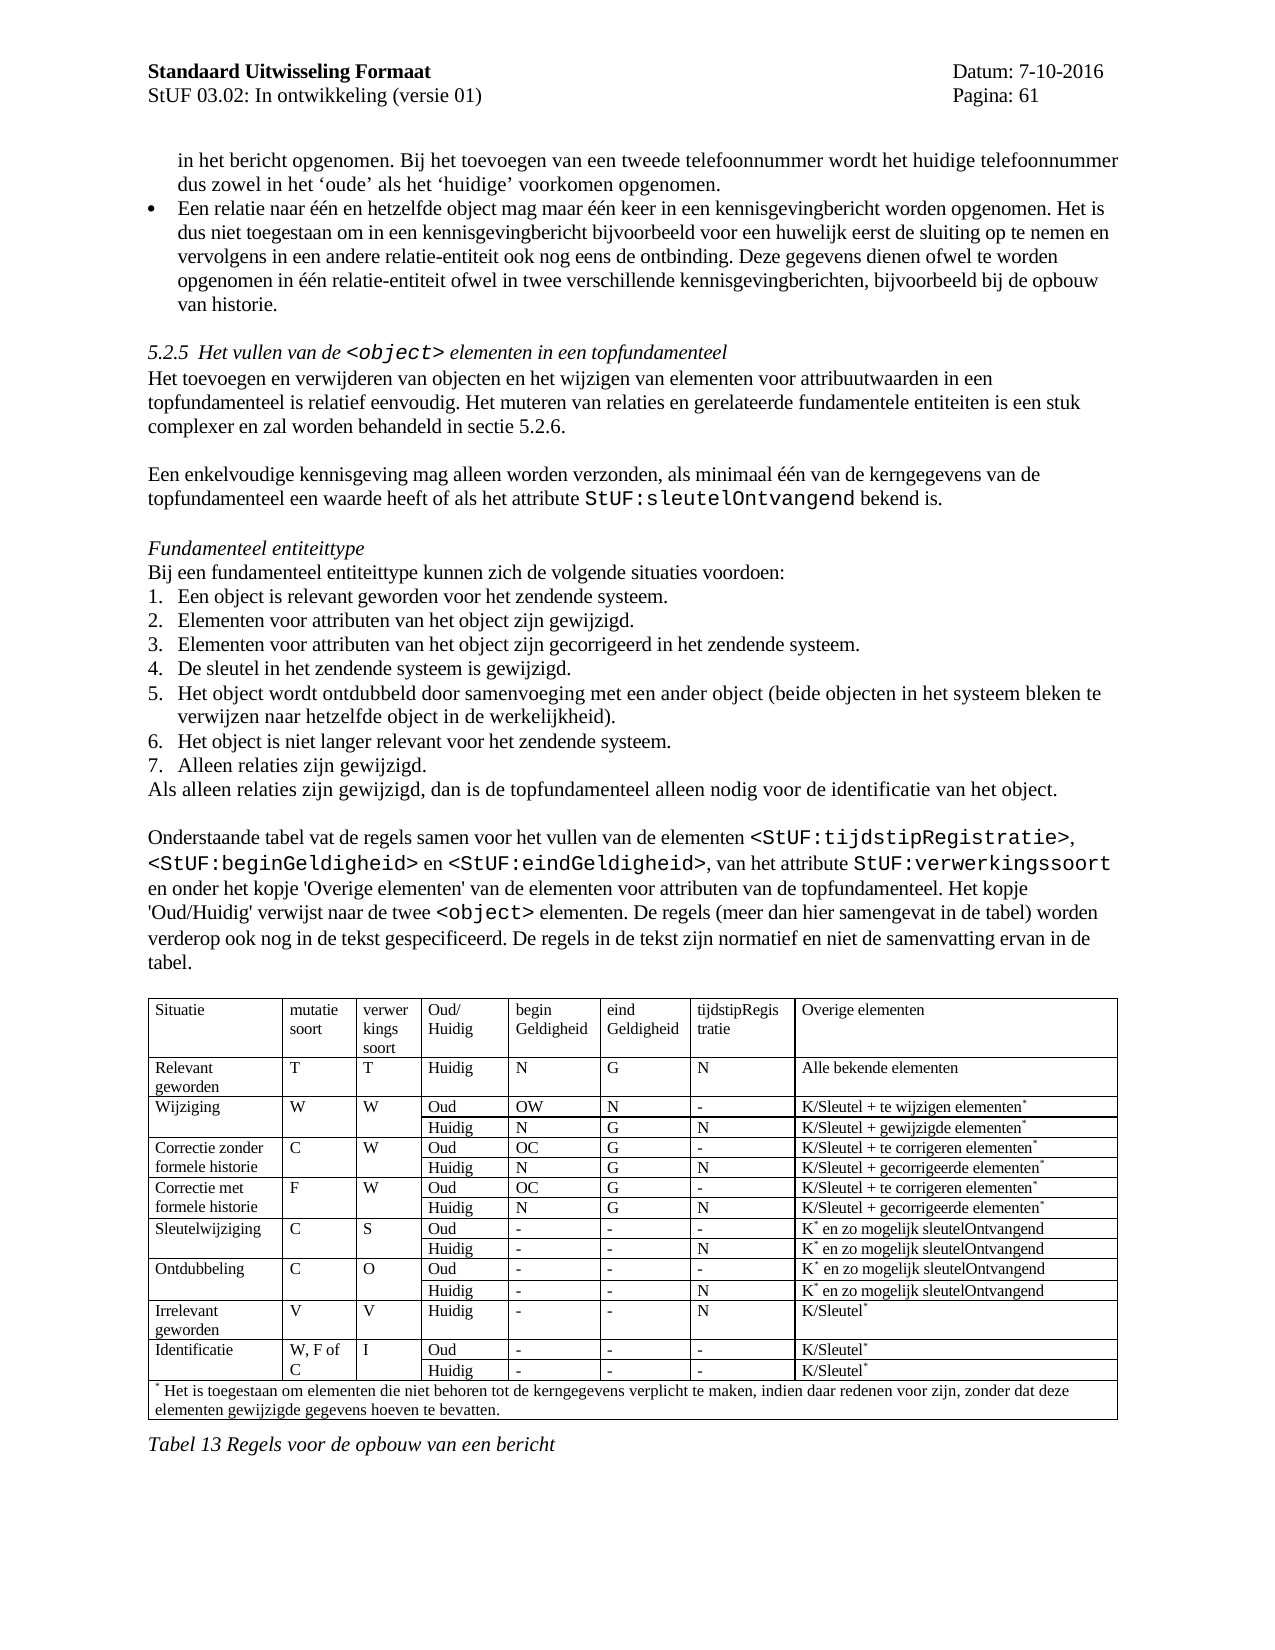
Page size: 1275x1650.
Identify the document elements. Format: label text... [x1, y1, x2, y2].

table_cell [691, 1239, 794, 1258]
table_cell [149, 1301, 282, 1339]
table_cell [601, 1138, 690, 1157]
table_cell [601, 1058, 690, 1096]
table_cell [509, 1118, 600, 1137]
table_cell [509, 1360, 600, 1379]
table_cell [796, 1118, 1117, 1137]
text Bij een fundamenteel entiteittype kunnen zich de volgende situaties voordoen: [148, 560, 1127, 584]
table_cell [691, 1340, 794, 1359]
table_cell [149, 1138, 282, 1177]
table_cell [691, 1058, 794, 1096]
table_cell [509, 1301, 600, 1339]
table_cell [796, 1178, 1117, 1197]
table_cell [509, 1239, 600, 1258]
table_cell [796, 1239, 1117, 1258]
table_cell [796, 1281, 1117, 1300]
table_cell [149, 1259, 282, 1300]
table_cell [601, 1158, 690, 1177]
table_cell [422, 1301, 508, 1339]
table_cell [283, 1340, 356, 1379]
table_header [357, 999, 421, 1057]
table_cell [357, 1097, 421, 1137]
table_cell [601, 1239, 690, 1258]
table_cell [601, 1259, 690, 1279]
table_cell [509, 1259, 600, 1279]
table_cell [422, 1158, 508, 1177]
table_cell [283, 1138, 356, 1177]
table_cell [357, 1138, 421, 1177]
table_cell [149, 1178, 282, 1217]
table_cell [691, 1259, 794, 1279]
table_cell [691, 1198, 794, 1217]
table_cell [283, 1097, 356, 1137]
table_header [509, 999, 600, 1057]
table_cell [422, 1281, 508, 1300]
subtitle Het vullen van de <object> elementen in een topfundamenteel [148, 340, 1127, 366]
text Onderstaande tabel vat de regels samen voor het vullen van de elementen <StUF:tijdstipRegistratie>, <StUF:beginGeldigheid> en <StUF:eindGeldigheid>, van het attribute StUF:verwerkingssoort en onder het kopje 'Overige elementen' van de elementen voor attributen van de topfundamenteel. Het kopje 'Oud/Huidig' verwijst naar de twee <object> elementen. De regels (meer dan hier samengevat in de tabel) worden verderop ook nog in de tekst gespecificeerd. De regels in de tekst zijn normatief en niet de samenvatting ervan in de tabel. [148, 825, 1127, 974]
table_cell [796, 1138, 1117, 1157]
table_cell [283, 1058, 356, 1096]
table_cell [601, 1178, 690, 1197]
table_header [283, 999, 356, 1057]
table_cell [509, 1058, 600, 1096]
list Het object is niet langer relevant voor het zendende systeem. [148, 728, 1127, 753]
list Alleen relaties zijn gewijzigd. [148, 753, 1127, 777]
list Elementen voor attributen van het object zijn gecorrigeerd in het zendende systeem. [148, 632, 1127, 656]
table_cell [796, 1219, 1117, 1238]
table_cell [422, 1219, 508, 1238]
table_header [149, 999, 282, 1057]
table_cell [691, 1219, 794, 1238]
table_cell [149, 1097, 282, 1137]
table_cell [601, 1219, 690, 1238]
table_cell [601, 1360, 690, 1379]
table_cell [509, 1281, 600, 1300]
list Elementen voor attributen van het object zijn gewijzigd. [148, 608, 1127, 632]
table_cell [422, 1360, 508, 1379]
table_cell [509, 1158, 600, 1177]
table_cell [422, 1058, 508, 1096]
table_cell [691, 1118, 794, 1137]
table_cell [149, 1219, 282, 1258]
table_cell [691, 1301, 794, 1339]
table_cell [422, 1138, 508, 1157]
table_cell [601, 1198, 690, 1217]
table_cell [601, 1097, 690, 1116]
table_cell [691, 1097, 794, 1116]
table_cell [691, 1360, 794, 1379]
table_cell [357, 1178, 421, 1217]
text Tabel 5.3 Regels voor de opbouw van een bericht [148, 1432, 1127, 1456]
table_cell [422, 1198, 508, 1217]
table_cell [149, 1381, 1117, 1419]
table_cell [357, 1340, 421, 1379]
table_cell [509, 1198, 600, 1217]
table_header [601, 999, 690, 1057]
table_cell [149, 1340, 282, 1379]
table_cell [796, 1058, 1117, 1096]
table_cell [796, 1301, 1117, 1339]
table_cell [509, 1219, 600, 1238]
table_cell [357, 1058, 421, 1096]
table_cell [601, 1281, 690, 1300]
text Als alleen relaties zijn gewijzigd, dan is de topfundamenteel alleen nodig voor de identificatie van het object. [148, 777, 1127, 801]
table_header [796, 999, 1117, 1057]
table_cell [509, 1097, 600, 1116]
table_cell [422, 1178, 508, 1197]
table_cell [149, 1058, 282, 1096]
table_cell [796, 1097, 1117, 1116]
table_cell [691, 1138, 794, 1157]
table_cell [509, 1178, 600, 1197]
list Het object wordt ontdubbeld door samenvoeging met een ander object (beide objecten in het systeem bleken te verwijzen naar hetzelfde object in de werkelijkheid). [148, 680, 1127, 728]
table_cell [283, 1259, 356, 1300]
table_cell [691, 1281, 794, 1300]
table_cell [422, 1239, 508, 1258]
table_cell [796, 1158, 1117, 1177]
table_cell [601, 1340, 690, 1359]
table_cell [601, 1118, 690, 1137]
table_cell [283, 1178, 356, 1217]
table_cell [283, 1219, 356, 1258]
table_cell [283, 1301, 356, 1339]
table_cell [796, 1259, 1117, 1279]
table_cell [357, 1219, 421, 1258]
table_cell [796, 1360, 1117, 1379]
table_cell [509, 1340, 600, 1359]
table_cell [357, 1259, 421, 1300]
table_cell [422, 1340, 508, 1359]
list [148, 148, 1127, 196]
text Fundamenteel entiteittype [148, 536, 1127, 560]
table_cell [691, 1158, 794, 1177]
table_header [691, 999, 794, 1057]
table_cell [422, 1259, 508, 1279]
list Een relatie naar één en hetzelfde object mag maar één keer in een kennisgevingbericht worden opgenomen. Het is dus niet toegestaan om in een kennisgevingbericht bijvoorbeeld voor een huwelijk eerst de sluiting op te nemen en vervolgens in een andere relatie-entiteit ook nog eens de ontbinding. Deze gegevens dienen ofwel te worden opgenomen in één relatie-entiteit ofwel in twee verschillende kennisgevingberichten, bijvoorbeeld bij de opbouw van historie. [148, 196, 1127, 316]
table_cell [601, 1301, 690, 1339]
text Het toevoegen en verwijderen van objecten en het wijzigen van elementen voor attribuutwaarden in een topfundamenteel is relatief eenvoudig. Het muteren van relaties en gerelateerde fundamentele entiteiten is een stuk complexer en zal worden behandeld in sectie 5.2.6. [148, 366, 1127, 438]
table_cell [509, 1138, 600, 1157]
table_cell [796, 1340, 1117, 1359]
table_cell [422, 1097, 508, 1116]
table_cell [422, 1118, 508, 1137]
list Een object is relevant geworden voor het zendende systeem. [148, 584, 1127, 608]
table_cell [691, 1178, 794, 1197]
list De sleutel in het zendende systeem is gewijzigd. [148, 656, 1127, 680]
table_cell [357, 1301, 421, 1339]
text Een enkelvoudige kennisgeving mag alleen worden verzonden, als minimaal één van de kerngegevens van de topfundamenteel een waarde heeft of als het attribute StUF:sleutelOntvangend bekend is. [148, 462, 1127, 512]
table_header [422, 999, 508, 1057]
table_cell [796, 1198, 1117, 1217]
